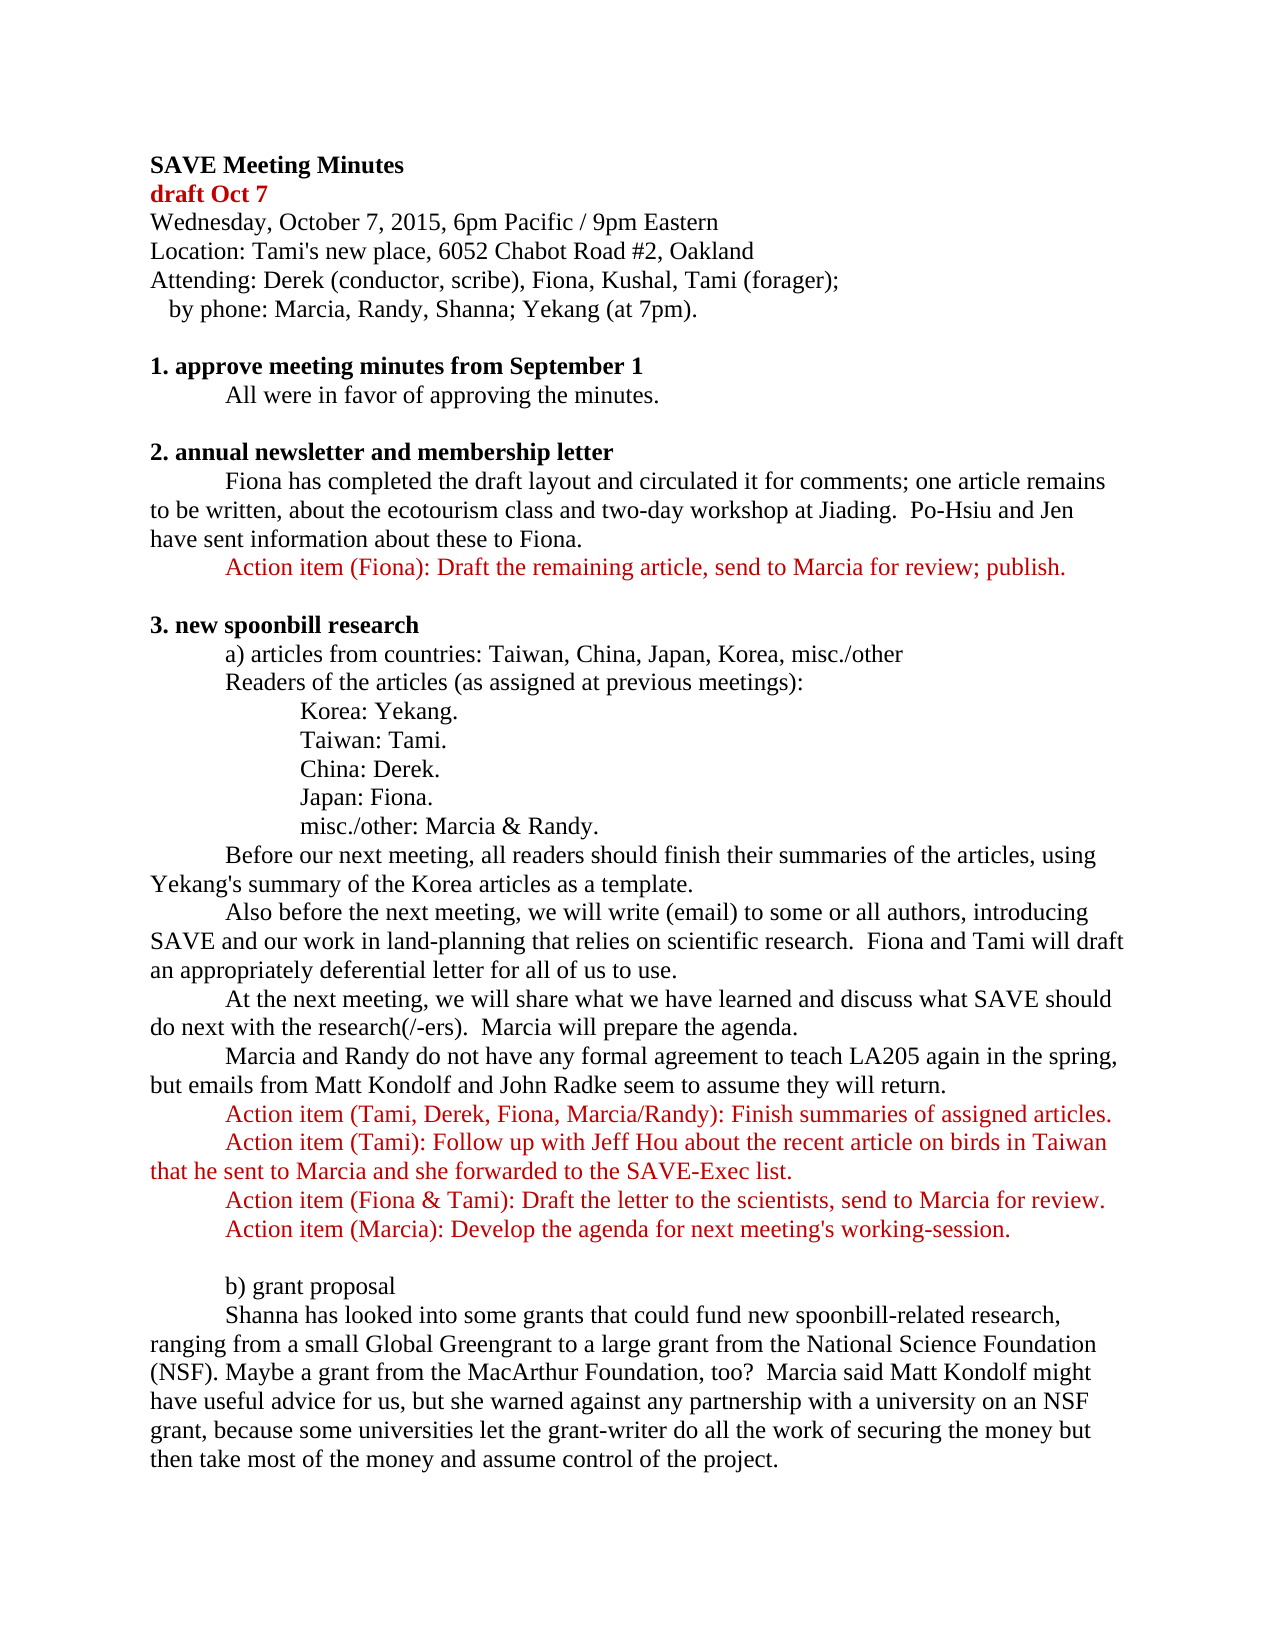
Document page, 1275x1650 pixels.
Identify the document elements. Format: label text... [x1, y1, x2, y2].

text by phone: Marcia, Randy, Shanna; Yekang (at 7pm). [150, 294, 1125, 322]
text Attending: Derek (conductor, scribe), Fiona, Kushal, Tami (forager); [150, 265, 1125, 294]
text Japan: Fiona. [300, 782, 1125, 811]
text At the next meeting, we will share what we have learned and discuss what SAVE should do next with the research(/-ers). Marcia will prepare the agenda. [150, 984, 1125, 1041]
text Location: Tami's new place, 6052 Chabot Road #2, Oakland [150, 236, 1125, 265]
text Taiwan: Tami. [300, 725, 1125, 754]
text Wednesday, October 7, 2015, 6pm Pacific / 9pm Eastern [150, 207, 1125, 236]
text SAVE Meeting Minutes [150, 150, 1125, 179]
text Action item (Fiona & Tami): Draft the letter to the scientists, send to Marcia for review. [150, 1185, 1125, 1214]
text b) grant proposal [150, 1271, 1125, 1300]
text Shanna has looked into some grants that could fund new spoonbill-related research, ranging from a small Global Greengrant to a large grant from the National Science Foundation (NSF). Maybe a grant from the MacArthur Foundation, too? Marcia said Matt Kondolf might have useful advice for us, but she warned against any partnership with a university on an NSF grant, because some universities let the grant-writer do all the work of securing the money but then take most of the money and assume control of the project. [150, 1300, 1125, 1472]
text Action item (Marcia): Develop the agenda for next meeting's working-session. [150, 1214, 1125, 1242]
text 1. approve meeting minutes from September 1 [150, 351, 1125, 380]
text Action item (Tami, Derek, Fiona, Marcia/Randy): Finish summaries of assigned articles. [150, 1099, 1125, 1127]
text Also before the next meeting, we will write (email) to some or all authors, introducing SAVE and our work in land-planning that relies on scientific research. Fiona and Tami will draft an appropriately deferential letter for all of us to use. [150, 897, 1125, 984]
text Before our next meeting, all readers should finish their summaries of the articles, using Yekang's summary of the Korea articles as a template. [150, 840, 1125, 897]
text Action item (Fiona): Draft the remaining article, send to Marcia for review; publish. [150, 552, 1125, 581]
text All were in favor of approving the minutes. [150, 380, 1125, 409]
text China: Derek. [300, 754, 1125, 782]
text Korea: Yekang. [300, 696, 1125, 725]
text Action item (Tami): Follow up with Jeff Hou about the recent article on birds in Taiwan that he sent to Marcia and she forwarded to the SAVE-Exec list. [150, 1127, 1125, 1185]
text draft Oct 7 [150, 179, 1125, 207]
text a) articles from countries: Taiwan, China, Japan, Korea, misc./other [150, 639, 1125, 667]
text Fiona has completed the draft layout and circulated it for comments; one article remains to be written, about the ecotourism class and two-day workshop at Jiading. Po-Hsiu and Jen have sent information about these to Fiona. [150, 466, 1125, 552]
text Marcia and Randy do not have any formal agreement to teach LA205 again in the spring, but emails from Matt Kondolf and John Radke seem to assume they will return. [150, 1041, 1125, 1099]
text 3. new spoonbill research [150, 610, 1125, 639]
text Readers of the articles (as assigned at previous meetings): [150, 667, 1125, 696]
text 2. annual newsletter and membership letter [150, 437, 1125, 466]
text misc./other: Marcia & Randy. [300, 811, 1125, 840]
